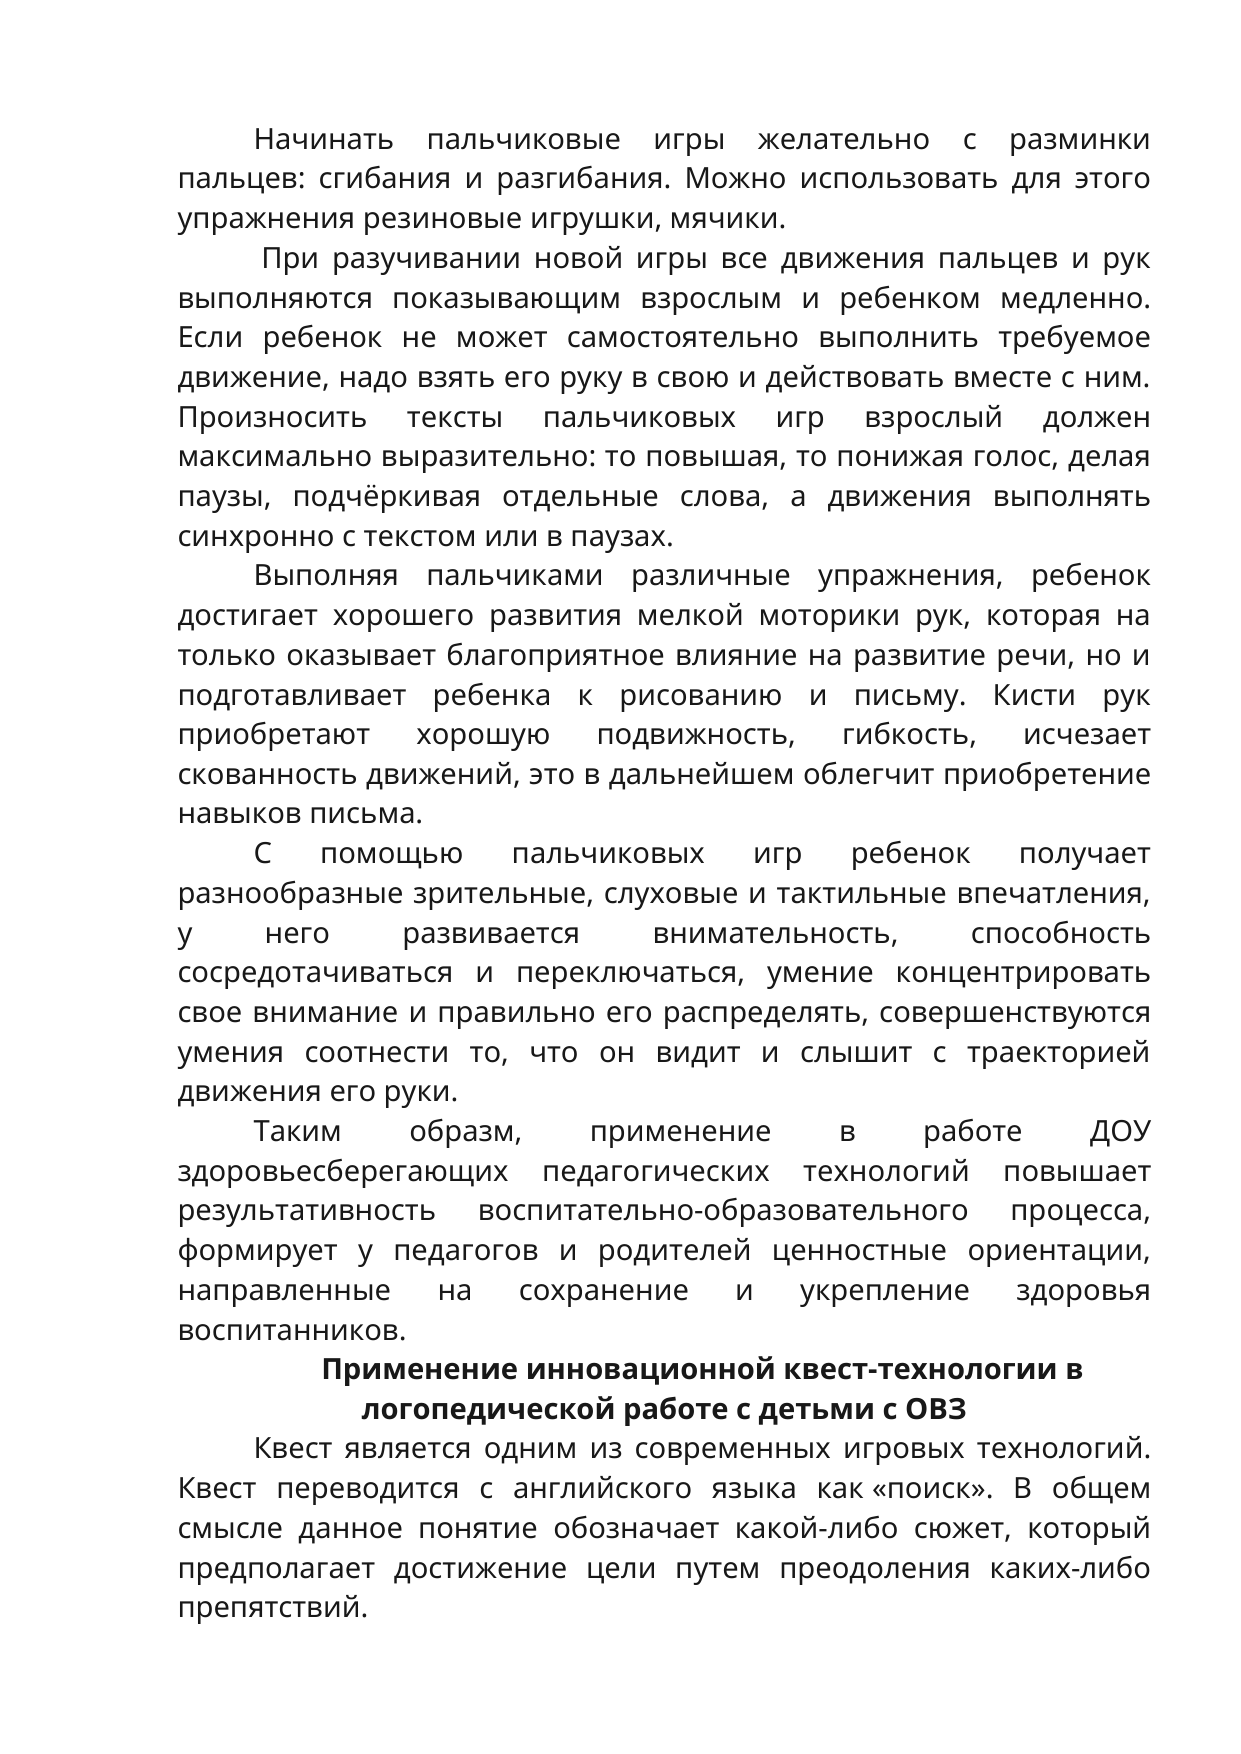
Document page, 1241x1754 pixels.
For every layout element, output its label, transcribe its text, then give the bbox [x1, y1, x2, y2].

text Применение инновационной квест-технологии в логопедической работе с детьми с ОВЗ [177, 1348, 1152, 1428]
text Выполняя пальчиками различные упражнения, ребенок достигает хорошего развития мелкой моторики рук, которая на только оказывает благоприятное влияние на развитие речи, но и подготавливает ребенка к рисованию и письму. Кисти рук приобретают хорошую подвижность, гибкость, исчезает скованность движений, это в дальнейшем облегчит приобретение навыков письма. [177, 555, 1152, 832]
text Таким образм, применение в работе ДОУ здоровьесберегающих педагогических технологий повышает результативность воспитательно-образовательного процесса, формирует у педагогов и родителей ценностные ориентации, направленные на сохранение и укрепление здоровья воспитанников. [177, 1110, 1152, 1348]
text Начинать пальчиковые игры желательно с разминки пальцев: сгибания и разгибания. Можно использовать для этого упражнения резиновые игрушки, мячики. [177, 118, 1152, 237]
text С помощью пальчиковых игр ребенок получает разнообразные зрительные, слуховые и тактильные впечатления, у него развивается внимательность, способность сосредотачиваться и переключаться, умение концентрировать свое внимание и правильно его распределять, совершенствуются умения соотнести то, что он видит и слышит с траекторией движения его руки. [177, 832, 1152, 1110]
text Квест является одним из современных игровых технологий. Квест переводится с английского языка как «поиск». В общем смысле данное понятие обозначает какой-либо сюжет, который предполагает достижение цели путем преодоления каких-либо препятствий. [177, 1428, 1152, 1626]
text При разучивании новой игры все движения пальцев и рук выполняются показывающим взрослым и ребенком медленно. Если ребенок не может самостоятельно выполнить требуемое движение, надо взять его руку в свою и действовать вместе с ним. Произносить тексты пальчиковых игр взрослый должен максимально выразительно: то повышая, то понижая голос, делая паузы, подчёркивая отдельные слова, а движения выполнять синхронно с текстом или в паузах. [177, 237, 1152, 555]
